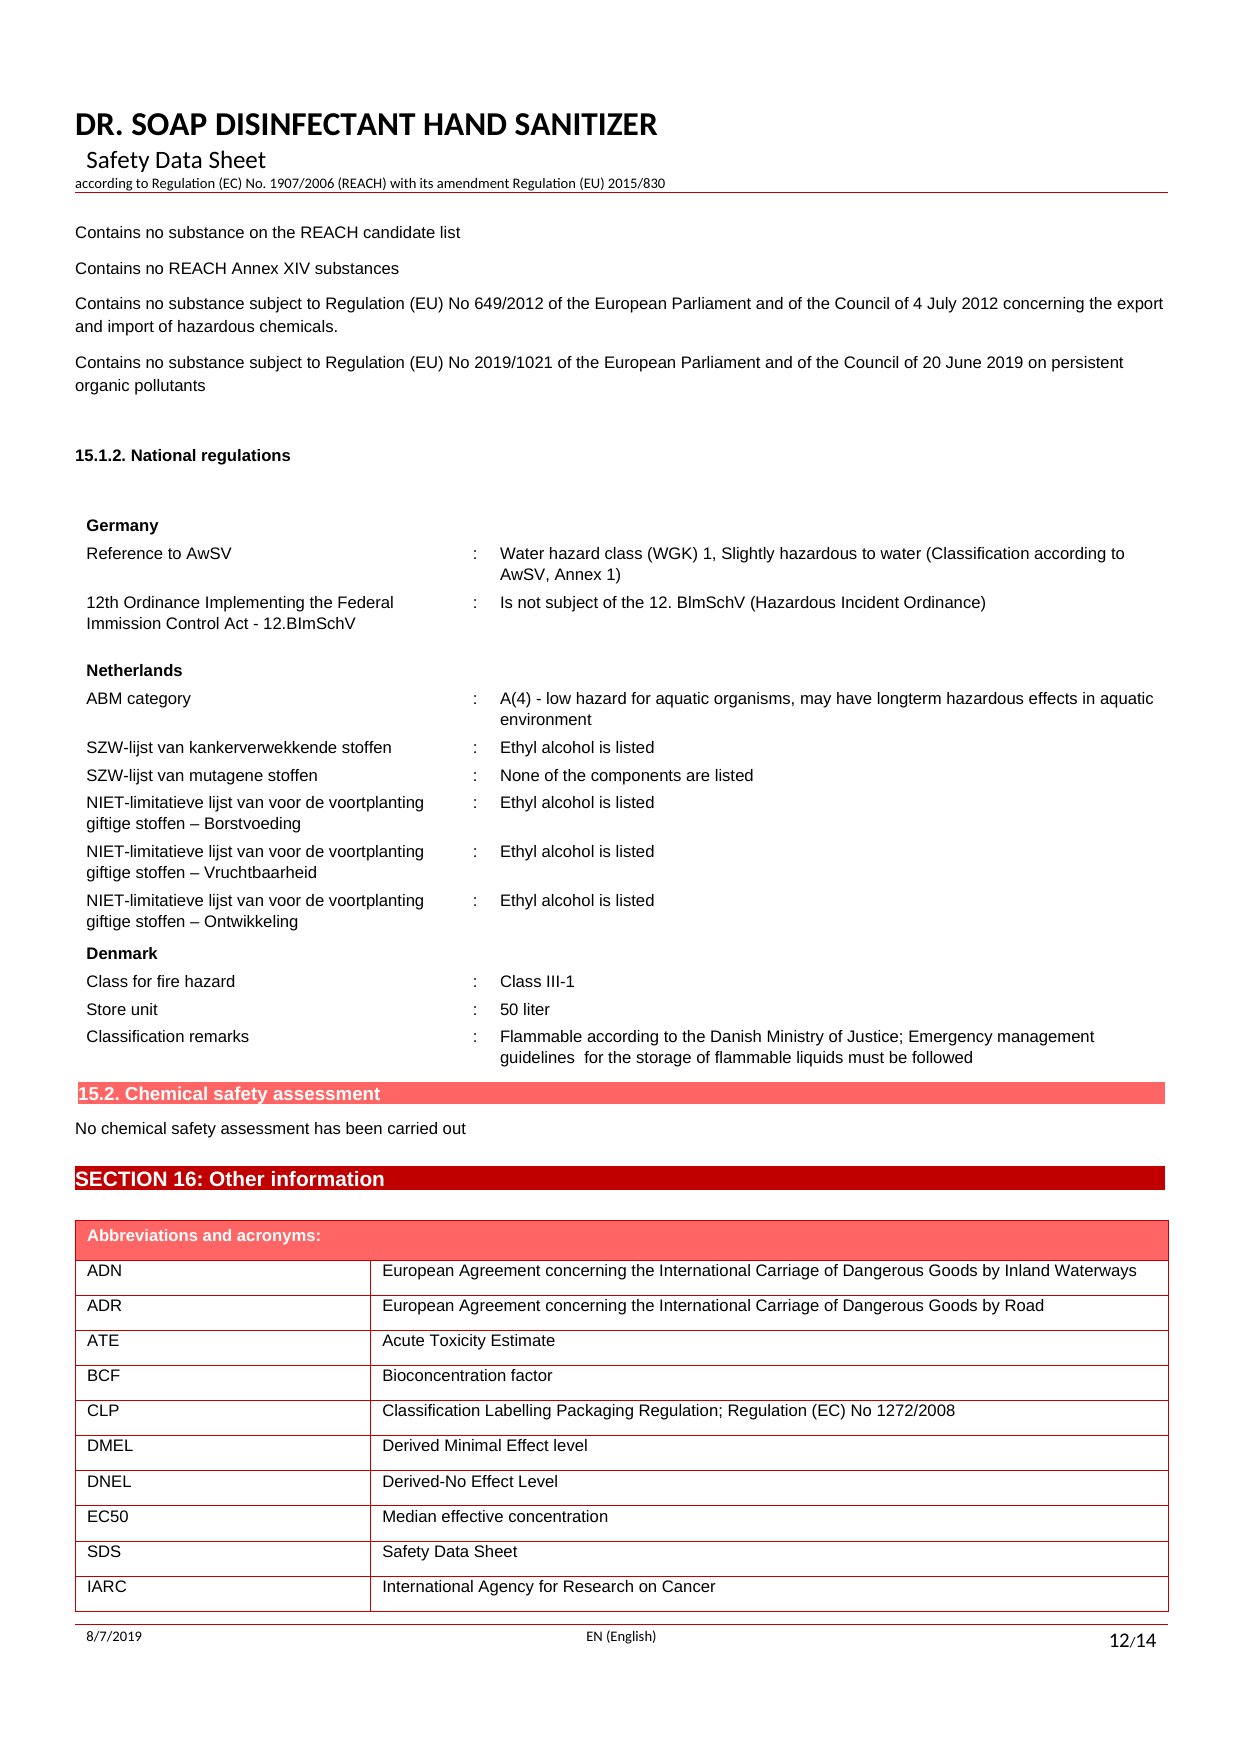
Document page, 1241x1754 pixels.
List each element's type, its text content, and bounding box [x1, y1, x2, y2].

table_cell 12th Ordinance Implementing the Federal Immission Control Act - 12.BImSchV [75, 593, 459, 642]
table_cell : [459, 793, 488, 842]
table_cell ADR [76, 1296, 370, 1330]
table_cell European Agreement concerning the International Carriage of Dangerous Goods by Inland Waterways [371, 1261, 1168, 1295]
text SECTION 16: Other information [75, 1166, 1165, 1190]
table_cell DMEL [76, 1436, 370, 1470]
table_cell Safety Data Sheet [371, 1542, 1168, 1576]
text Contains no substance on the REACH candidate list [75, 223, 1165, 242]
table_cell CLP [76, 1401, 370, 1435]
text No chemical safety assessment has been carried out [75, 1118, 1165, 1138]
table_cell Store unit [75, 1000, 459, 1027]
table_cell Ethyl alcohol is listed [489, 842, 1168, 891]
text Contains no substance subject to Regulation (EU) No 649/2012 of the European Parliament and of the Council of 4 July 2012 concerning the export and import of hazardous chemicals. [75, 294, 1165, 336]
table_header Netherlands [75, 657, 1168, 689]
table_cell : [459, 738, 488, 765]
table_header Abbreviations and acronyms: [76, 1221, 1168, 1260]
table_cell NIET-limitatieve lijst van voor de voortplanting giftige stoffen – Vruchtbaarheid [75, 842, 459, 891]
table_cell Bioconcentration factor [371, 1366, 1168, 1400]
table_cell : [459, 765, 488, 793]
table_cell Water hazard class (WGK) 1, Slightly hazardous to water (Classification according to AwSV, Annex 1) [489, 544, 1168, 593]
table_cell NIET-limitatieve lijst van voor de voortplanting giftige stoffen – Borstvoeding [75, 793, 459, 842]
table_cell Ethyl alcohol is listed [489, 891, 1168, 940]
table_cell SZW-lijst van kankerverwekkende stoffen [75, 738, 459, 765]
table_cell : [459, 972, 488, 999]
text Contains no substance subject to Regulation (EU) No 2019/1021 of the European Parliament and of the Council of 20 June 2019 on persistent organic pollutants [75, 352, 1165, 394]
table_header Germany [75, 512, 1168, 544]
table_cell EC50 [76, 1506, 370, 1541]
table_cell Derived-No Effect Level [371, 1471, 1168, 1505]
table_cell ABM category [75, 689, 459, 737]
table_cell Reference to AwSV [75, 544, 459, 593]
table_cell : [459, 1027, 488, 1076]
table_cell : [459, 842, 488, 891]
table_cell European Agreement concerning the International Carriage of Dangerous Goods by Road [371, 1296, 1168, 1330]
table_cell Ethyl alcohol is listed [489, 793, 1168, 842]
text Contains no REACH Annex XIV substances [75, 259, 1165, 278]
table_cell Class for fire hazard [75, 972, 459, 999]
table_cell Derived Minimal Effect level [371, 1436, 1168, 1470]
text 15.2. Chemical safety assessment [78, 1082, 1165, 1104]
table_cell NIET-limitatieve lijst van voor de voortplanting giftige stoffen – Ontwikkeling [75, 891, 459, 940]
table_cell : [459, 1000, 488, 1027]
table_cell SZW-lijst van mutagene stoffen [75, 765, 459, 793]
table_cell International Agency for Research on Cancer [371, 1577, 1168, 1611]
table_cell Flammable according to the Danish Ministry of Justice; Emergency management guidelines for the storage of flammable liquids must be followed [489, 1027, 1168, 1076]
table_cell BCF [76, 1366, 370, 1400]
table_cell Ethyl alcohol is listed [489, 738, 1168, 765]
table_cell Acute Toxicity Estimate [371, 1331, 1168, 1365]
table_cell Is not subject of the 12. BlmSchV (Hazardous Incident Ordinance) [489, 593, 1168, 642]
table_cell ATE [76, 1331, 370, 1365]
table_cell : [459, 891, 488, 940]
table_cell None of the components are listed [489, 765, 1168, 793]
table_cell ADN [76, 1261, 370, 1295]
table_cell DNEL [76, 1471, 370, 1505]
table_cell Denmark [75, 940, 1168, 972]
text 15.1.2. National regulations [75, 446, 1165, 465]
table_cell Classification Labelling Packaging Regulation; Regulation (EC) No 1272/2008 [371, 1401, 1168, 1435]
table_cell Median effective concentration [371, 1506, 1168, 1541]
table_cell : [459, 689, 488, 737]
table_cell : [459, 544, 488, 593]
table_cell 50 liter [489, 1000, 1168, 1027]
table_cell Classification remarks [75, 1027, 459, 1076]
table_cell : [459, 593, 488, 642]
table_cell Class III-1 [489, 972, 1168, 999]
table_cell IARC [76, 1577, 370, 1611]
table_cell SDS [76, 1542, 370, 1576]
table_cell A(4) - low hazard for aquatic organisms, may have longterm hazardous effects in aquatic environment [489, 689, 1168, 737]
